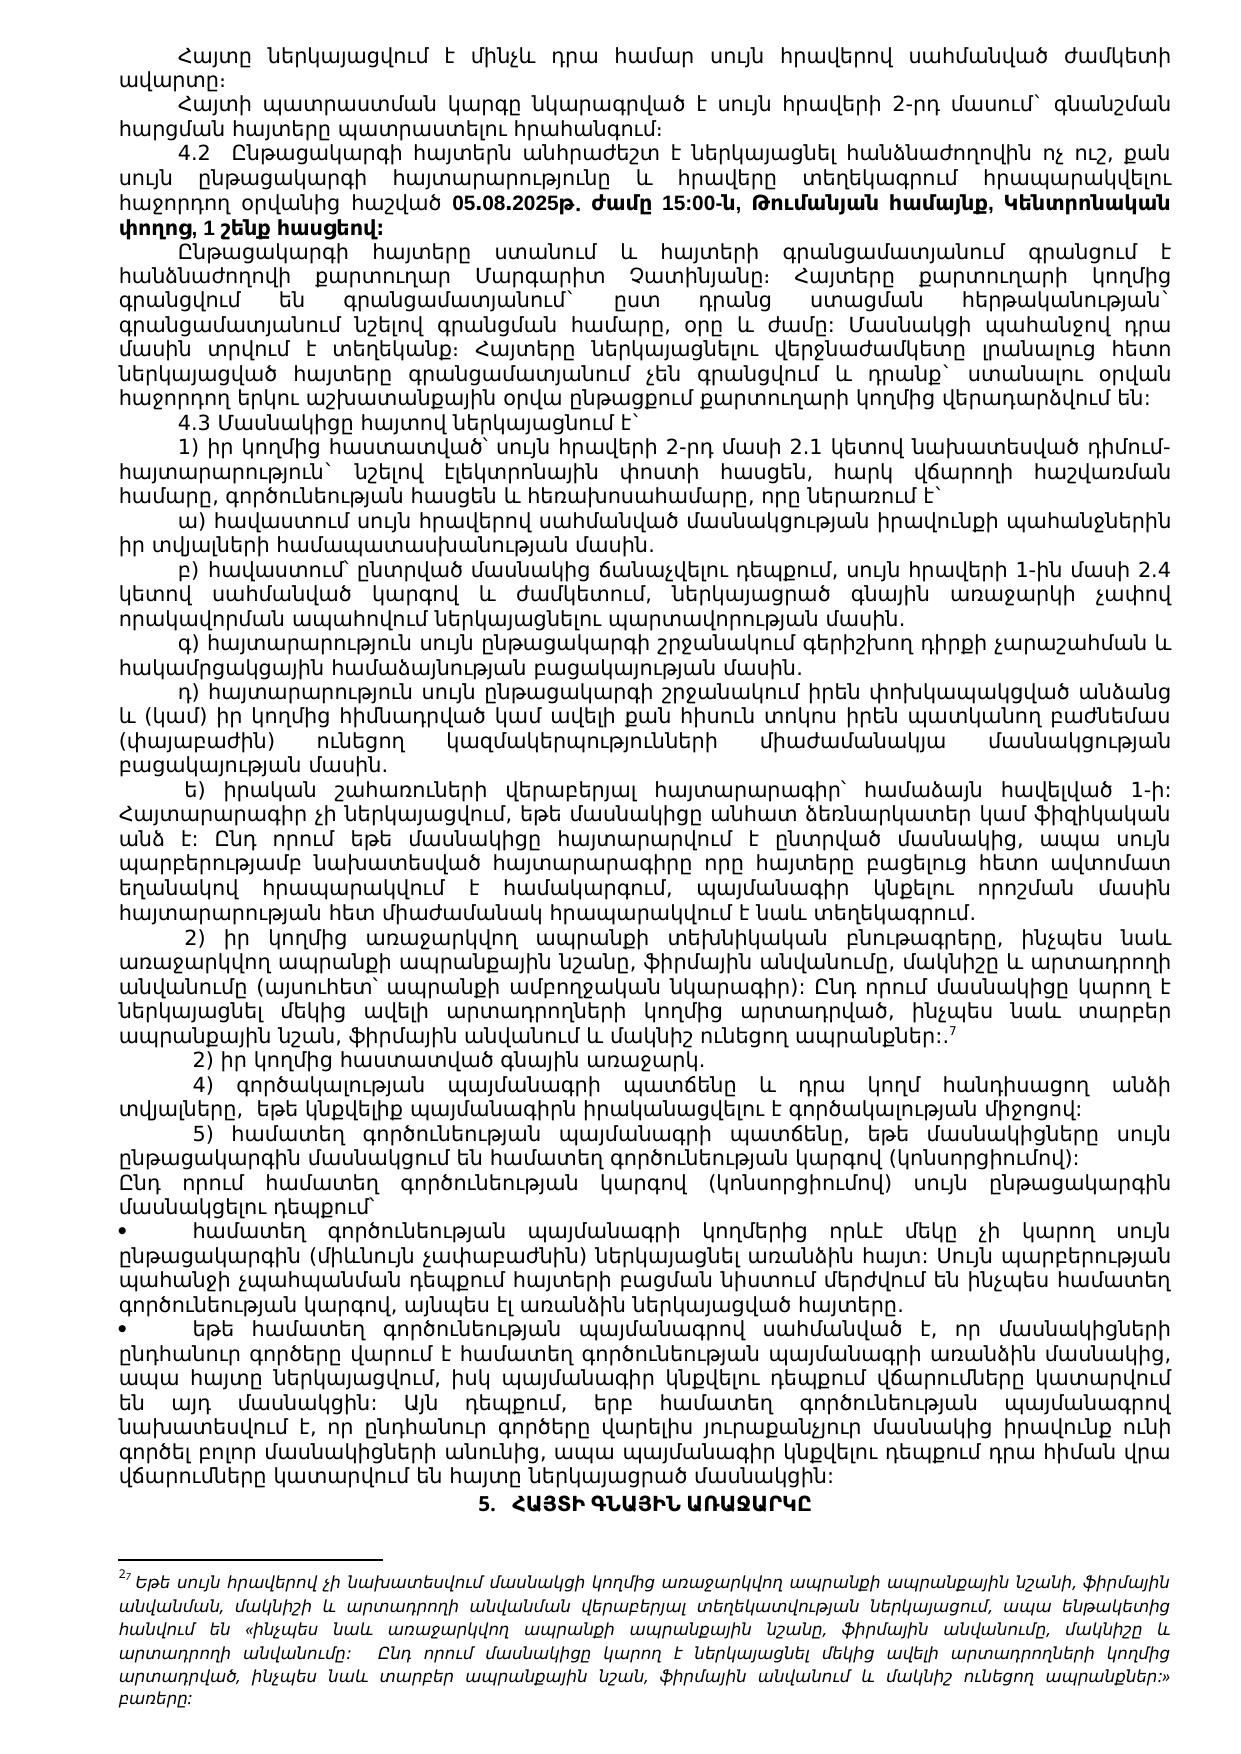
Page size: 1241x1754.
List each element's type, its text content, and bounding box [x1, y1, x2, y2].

text դ) հայտարարություն սույն ընթացակարգի շրջանակում իրեն փոխկապակցված անձանց և (կամ) իր կողմից հիմնադրված կամ ավելի քան հիսուն տոկոս իրեն պատկանող բաժնեմաս (փայաբաժին) ունեցող կազմակերպությունների միաժամանակյա մասնակցության բացակայության մասին. [118, 680, 1171, 778]
list եթե համատեղ գործունեության պայմանագրով սահմանված է, որ մասնակիցների ընդհանուր գործերը վարում է համատեղ գործունեության պայմանագրի առանձին մասնակից, ապա հայտը ներկայացվում, իսկ պայմանագիր կնքվելու դեպքում վճարումները կատարվում են այդ մասնակցին: Այն դեպքում, երբ համատեղ գործունեության պայմանագրով նախատեսվում է, որ ընդհանուր գործերը վարելիս յուրաքանչյուր մասնակից իրավունք ունի գործել բոլոր մասնակիցների անունից, ապա պայմանագիր կնքվելու դեպքում դրա հիման վրա վճարումները կատարվում են հայտը ներկայացրած մասնակցին: [118, 1317, 1171, 1489]
text 1) իր կողմից հաստատված՝ սույն հրավերի 2-րդ մասի 2.1 կետով նախատեսված դիմում-հայտարարություն` նշելով էլեկտրոնային փոստի հասցեն, հարկ վճարողի հաշվառման համարը, գործունեության հասցեն և հեռախոսահամարը, որը ներառում է` [118, 435, 1171, 508]
text բ) հավաստում՝ ընտրված մասնակից ճանաչվելու դեպքում, սույն հրավերի 1-ին մասի 2.4 կետով սահմանված կարգով և ժամկետում, ներկայացրած գնային առաջարկի չափով որակավորման ապահովում ներկայացնելու պարտավորության մասին. [118, 557, 1171, 631]
text 4) գործակալության պայմանագրի պատճենը և դրա կողմ հանդիսացող անձի տվյալները, եթե կնքվելիք պայմանագիրն իրականացվելու է գործակալության միջոցով: [118, 1072, 1171, 1121]
text 2) իր կողմից առաջարկվող ապրանքի տեխնիկական բնութագրերը, ինչպես նաև առաջարկվող ապրանքի ապրանքային նշանը, ֆիրմային անվանումը, մակնիշը և արտադրողի անվանումը (այսուհետ՝ ապրանքի ամբողջական նկարագիր): Ընդ որում մասնակիցը կարող է ներկայացնել մեկից ավելի արտադրողների կողմից արտադրված, ինչպես նաև տարբեր ապրանքային նշան, ֆիրմային անվանում և մակնիշ ունեցող ապրանքներ:.7 [118, 926, 1171, 1048]
text 4.3 Մասնակիցը հայտով ներկայացնում է` [118, 411, 1171, 435]
text ա) հավաստում սույն հրավերով սահմանված մասնակցության իրավունքի պահանջներին իր տվյալների համապատասխանության մասին. [118, 508, 1171, 557]
text 5) համատեղ գործունեության պայմանագրի պատճենը, եթե մասնակիցները սույն ընթացակարգին մասնակցում են համատեղ գործունեության կարգով (կոնսորցիումով): [118, 1121, 1171, 1170]
text 5. ՀԱՅՏԻ ԳՆԱՅԻՆ ԱՌԱՋԱՐԿԸ [118, 1489, 1171, 1517]
text 4.2 Ընթացակարգի հայտերն անհրաժեշտ է ներկայացնել հանձնաժողովին ոչ ուշ, քան սույն ընթացակարգի հայտարարությունը և հրավերը տեղեկագրում հրապարակվելու հաջորդող օրվանից հաշված 05․08․2025թ․ ժամը 15:00-ն, Թումանյան համայնք, Կենտրոնական փողոց, 1 շենք հասցեով։ [118, 141, 1171, 240]
text 2) իր կողմից հաստատված գնային առաջարկ. [118, 1048, 1171, 1072]
list համատեղ գործունեության պայմանագրի կողմերից որևէ մեկը չի կարող սույն ընթացակարգին (միևնույն չափաբաժնին) ներկայացնել առանձին հայտ: Սույն պարբերության պահանջի չպահպանման դեպքում հայտերի բացման նիստում մերժվում են ինչպես համատեղ գործունեության կարգով, այնպես էլ առանձին ներկայացված հայտերը. [118, 1219, 1171, 1317]
text ե) իրական շահառուների վերաբերյալ հայտարարագիր՝ համաձայն հավելված 1-ի: Հայտարարագիր չի ներկայացվում, եթե մասնակիցը անհատ ձեռնարկատեր կամ ֆիզիկական անձ է: Ընդ որում եթե մասնակիցը հայտարարվում է ընտրված մասնակից, ապա սույն պարբերությամբ նախատեսված հայտարարագիրը որը հայտերը բացելուց հետո ավտոմատ եղանակով հրապարակվում է համակարգում, պայմանագիր կնքելու որոշման մասին հայտարարության հետ միաժամանակ հրապարակվում է նաև տեղեկագրում․ [118, 778, 1171, 926]
text գ) հայտարարություն սույն ընթացակարգի շրջանակում գերիշխող դիրքի չարաշահման և հակամրցակցային համաձայնության բացակայության մասին. [118, 631, 1171, 680]
text Ընդ որում համատեղ գործունեության կարգով (կոնսորցիումով) սույն ընթացակարգին մասնակցելու դեպքում՝ [118, 1170, 1171, 1219]
text Ընթացակարգի հայտերը ստանում և հայտերի գրանցամատյանում գրանցում է հանձնաժողովի քարտուղար Մարգարիտ Չատինյանը։ Հայտերը քարտուղարի կողմից գրանցվում են գրանցամատյանում` ըստ դրանց ստացման հերթականության` գրանցամատյանում նշելով գրանցման համարը, օրը և ժամը: Մասնակցի պահանջով դրա մասին տրվում է տեղեկանք։ Հայտերը ներկայացնելու վերջնաժամկետը լրանալուց հետո ներկայացված հայտերը գրանցամատյանում չեն գրանցվում և դրանք` ստանալու օրվան հաջորդող երկու աշխատանքային օրվա ընթացքում քարտուղարի կողմից վերադարձվում են: [118, 240, 1171, 411]
text Հայտի պատրաստման կարգը նկարագրված է սույն հրավերի 2-րդ մասում` գնանշման հարցման հայտերը պատրաստելու հրահանգում։ [118, 92, 1171, 141]
text Հայտը ներկայացվում է մինչև դրա համար սույն հրավերով սահմանված ժամկետի ավարտը։ [118, 44, 1171, 92]
